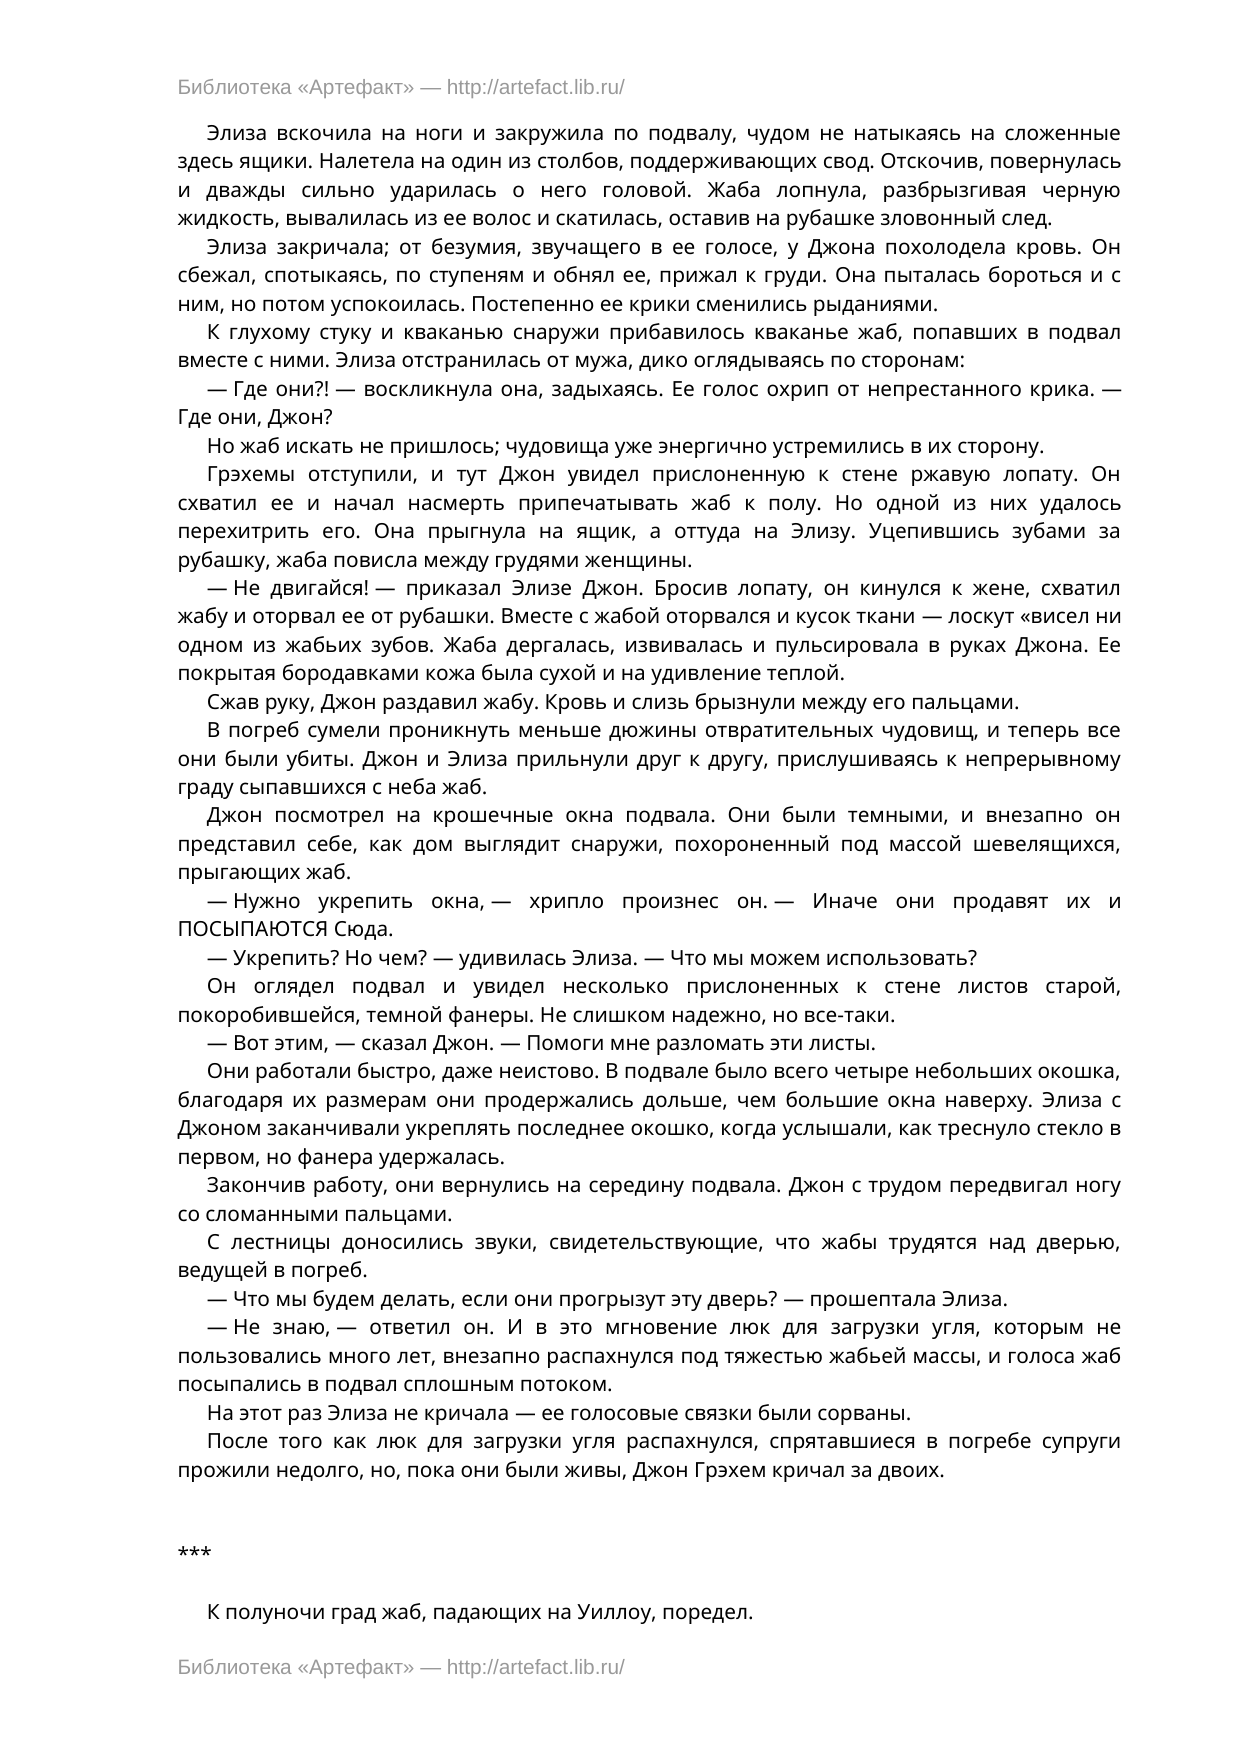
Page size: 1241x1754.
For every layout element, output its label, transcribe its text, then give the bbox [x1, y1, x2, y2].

text Закончив работу, они вернулись на середину подвала. Джон с трудом передвигал ногу со сломанными пальцами. [177, 1170, 1122, 1227]
text — Не двигайся! — приказал Элизе Джон. Бросив лопату, он кинулся к жене, схватил жабу и оторвал ее от рубашки. Вместе с жабой оторвался и кусок ткани — лоскут «висел ни одном из жабьих зубов. Жаба дергалась, извивалась и пульсировала в руках Джона. Ее покрытая бородавками кожа была сухой и на удивление теплой. [177, 573, 1122, 687]
text Элиза закричала; от безумия, звучащего в ее голосе, у Джона похолодела кровь. Он сбежал, спотыкаясь, по ступеням и обнял ее, прижал к груди. Она пыталась бороться и с ним, но потом успокоилась. Постепенно ее крики сменились рыданиями. [177, 232, 1122, 317]
text Грэхемы отступили, и тут Джон увидел прислоненную к стене ржавую лопату. Он схватил ее и начал насмерть припечатывать жаб к полу. Но одной из них удалось перехитрить его. Она прыгнула на ящик, а оттуда на Элизу. Уцепившись зубами за рубашку, жаба повисла между грудями женщины. [177, 459, 1122, 573]
text Элиза вскочила на ноги и закружила по подвалу, чудом не натыкаясь на сложенные здесь ящики. Налетела на один из столбов, поддерживающих свод. Отскочив, повернулась и дважды сильно ударилась о него головой. Жаба лопнула, разбрызгивая черную жидкость, вывалилась из ее волос и скатилась, оставив на рубашке зловонный след. [177, 118, 1122, 232]
text На этот раз Элиза не кричала — ее голосовые связки были сорваны. [177, 1398, 1122, 1426]
text С лестницы доносились звуки, свидетельствующие, что жабы трудятся над дверью, ведущей в погреб. [177, 1227, 1122, 1284]
text В погреб сумели проникнуть меньше дюжины отвратительных чудовищ, и теперь все они были убиты. Джон и Элиза прильнули друг к другу, прислушиваясь к непрерывному граду сыпавшихся с неба жаб. [177, 715, 1122, 801]
text — Что мы будем делать, если они прогрызут эту дверь? — прошептала Элиза. [177, 1284, 1122, 1312]
text Он оглядел подвал и увидел несколько прислоненных к стене листов старой, покоробившейся, темной фанеры. Не слишком надежно, но все-таки. [177, 971, 1122, 1028]
text Джон посмотрел на крошечные окна подвала. Они были темными, и внезапно он представил себе, как дом выглядит снаружи, похороненный под массой шевелящихся, прыгающих жаб. [177, 801, 1122, 886]
text К глухому стуку и кваканью снаружи прибавилось кваканье жаб, попавших в подвал вместе с ними. Элиза отстранилась от мужа, дико оглядываясь по сторонам: [177, 317, 1122, 374]
text — Где они?! — воскликнула она, задыхаясь. Ее голос охрип от непрестанного крика. — Где они, Джон? [177, 374, 1122, 431]
text После того как люк для загрузки угля распахнулся, спрятавшиеся в погребе супруги прожили недолго, но, пока они были живы, Джон Грэхем кричал за двоих. [177, 1426, 1122, 1483]
text *** [177, 1540, 1122, 1568]
text — Укрепить? Но чем? — удивилась Элиза. — Что мы можем использовать? [177, 943, 1122, 971]
text Сжав руку, Джон раздавил жабу. Кровь и слизь брызнули между его пальцами. [177, 687, 1122, 715]
text Но жаб искать не пришлось; чудовища уже энергично устремились в их сторону. [177, 431, 1122, 459]
text К полуночи град жаб, падающих на Уиллоу, поредел. [177, 1597, 1122, 1625]
text — Вот этим, — сказал Джон. — Помоги мне разломать эти листы. [177, 1028, 1122, 1057]
text — Нужно укрепить окна, — хрипло произнес он. — Иначе они продавят их и ПОСЫПАЮТСЯ Сюда. [177, 886, 1122, 943]
text — Не знаю, — ответил он. И в это мгновение люк для загрузки угля, которым не пользовались много лет, внезапно распахнулся под тяжестью жабьей массы, и голоса жаб посыпались в подвал сплошным потоком. [177, 1312, 1122, 1398]
text Они работали быстро, даже неистово. В подвале было всего четыре небольших окошка, благодаря их размерам они продержались дольше, чем большие окна наверху. Элиза с Джоном заканчивали укреплять последнее окошко, когда услышали, как треснуло стекло в первом, но фанера удержалась. [177, 1057, 1122, 1170]
